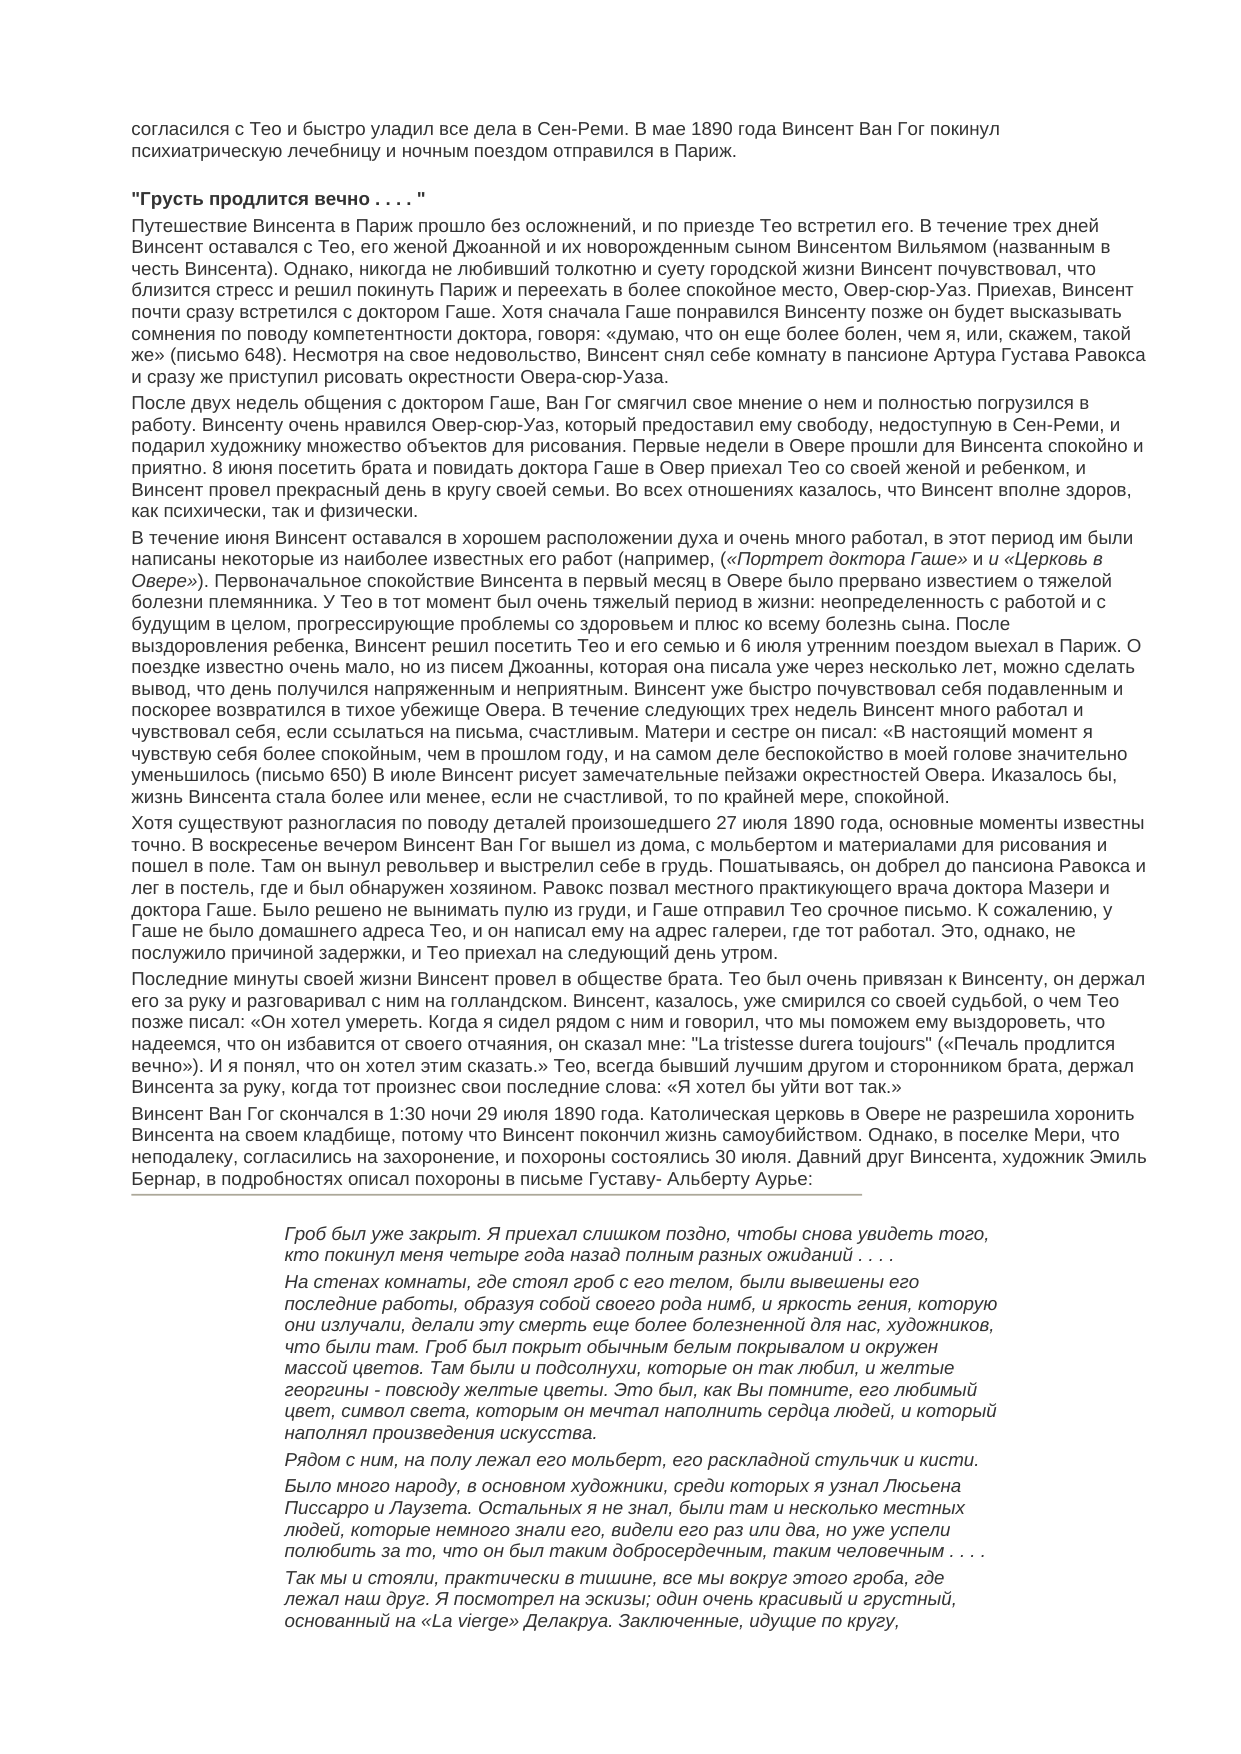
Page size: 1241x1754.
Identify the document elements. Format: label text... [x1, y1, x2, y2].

text В течение июня Винсент оставался в хорошем расположении духа и очень много работал, в этот период им были написаны некоторые из наиболее известных его работ (например, («Портрет доктора Гаше» и и «Церковь в Овере»). Первоначальное спокойствие Винсента в первый месяц в Овере было прервано известием о тяжелой болезни племянника. У Тео в тот момент был очень тяжелый период в жизни: неопределенность с работой и с будущим в целом, прогрессирующие проблемы со здоровьем и плюс ко всему болезнь сына. После выздоровления ребенка, Винсент решил посетить Тео и его семью и 6 июля утренним поездом выехал в Париж. О поездке известно очень мало, но из писем Джоанны, которая она писала уже через несколько лет, можно сделать вывод, что день получился напряженным и неприятным. Винсент уже быстро почувствовал себя подавленным и поскорее возвратился в тихое убежище Овера. В течение следующих трех недель Винсент много работал и чувствовал себя, если ссылаться на письма, счастливым. Матери и сестре он писал: «В настоящий момент я чувствую себя более спокойным, чем в прошлом году, и на самом деле беспокойство в моей голове значительно уменьшилось (письмо 650) В июле Винсент рисует замечательные пейзажи окрестностей Овера. Иказалось бы, жизнь Винсента стала более или менее, если не счастливой, то по крайней мере, спокойной. [131, 527, 1152, 807]
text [131, 118, 1152, 161]
text После двух недель общения с доктором Гаше, Ван Гог смягчил свое мнение о нем и полностью погрузился в работу. Винсенту очень нравился Овер-сюр-Уаз, который предоставил ему свободу, недоступную в Сен-Реми, и подарил художнику множество объектов для рисования. Первые недели в Овере прошли для Винсента спокойно и приятно. 8 июня посетить брата и повидать доктора Гаше в Овер приехал Тео со своей женой и ребенком, и Винсент провел прекрасный день в кругу своей семьи. Во всех отношениях казалось, что Винсент вполне здоров, как психически, так и физически. [131, 392, 1152, 522]
text Последние минуты своей жизни Винсент провел в обществе брата. Тео был очень привязан к Винсенту, он держал его за руку и разговаривал с ним на голландском. Винсент, казалось, уже смирился со своей судьбой, о чем Тео позже писал: «Он хотел умереть. Когда я сидел рядом с ним и говорил, что мы поможем ему выздороветь, что надеемся, что он избавится от своего отчаяния, он сказал мне: "La tristesse durera toujours" («Печаль продлится вечно»). И я понял, что он хотел этим сказать.» Тео, всегда бывший лучшим другом и сторонником брата, держал Винсента за руку, когда тот произнес свои последние слова: «Я хотел бы уйти вот так.» [131, 968, 1152, 1097]
text Винсент Ван Гог скончался в 1:30 ночи 29 июля 1890 года. Католическая церковь в Овере не разрешила хоронить Винсента на своем кладбище, потому что Винсент покончил жизнь самоубийством. Однако, в поселке Мери, что неподалеку, согласились на захоронение, и похороны состоялись 30 июля. Давний друг Винсента, художник Эмиль Бернар, в подробностях описал похороны в письме Густаву- Альберту Аурье: [131, 1103, 1152, 1189]
text "Грусть продлится вечно . . . . " [131, 166, 1152, 209]
text Путешествие Винсента в Париж прошло без осложнений, и по приезде Тео встретил его. В течение трех дней Винсент оставался с Тео, его женой Джоанной и их новорожденным сыном Винсентом Вильямом (названным в честь Винсента). Однако, никогда не любивший толкотню и суету городской жизни Винсент почувствовал, что близится стресс и решил покинуть Париж и переехать в более спокойное место, Овер-сюр-Уаз. Приехав, Винсент почти сразу встретился с доктором Гаше. Хотя сначала Гаше понравился Винсенту позже он будет высказывать сомнения по поводу компетентности доктора, говоря: «думаю, что он еще более болен, чем я, или, скажем, такой же» (письмо 648). Несмотря на свое недовольство, Винсент снял себе комнату в пансионе Артура Густава Равокса и сразу же приступил рисовать окрестности Овера-сюр-Уаза. [131, 214, 1152, 387]
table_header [284, 1223, 999, 1631]
text Хотя существуют разногласия по поводу деталей произошедшего 27 июля 1890 года, основные моменты известны точно. В воскресенье вечером Винсент Ван Гог вышел из дома, с мольбертом и материалами для рисования и пошел в поле. Там он вынул револьвер и выстрелил себе в грудь. Пошатываясь, он добрел до пансиона Равокса и лег в постель, где и был обнаружен хозяином. Равокс позвал местного практикующего врача доктора Мазери и доктора Гаше. Было решено не вынимать пулю из груди, и Гаше отправил Тео срочное письмо. К сожалению, у Гаше не было домашнего адреса Тео, и он написал ему на адрес галереи, где тот работал. Это, однако, не послужило причиной задержки, и Тео приехал на следующий день утром. [131, 812, 1152, 963]
